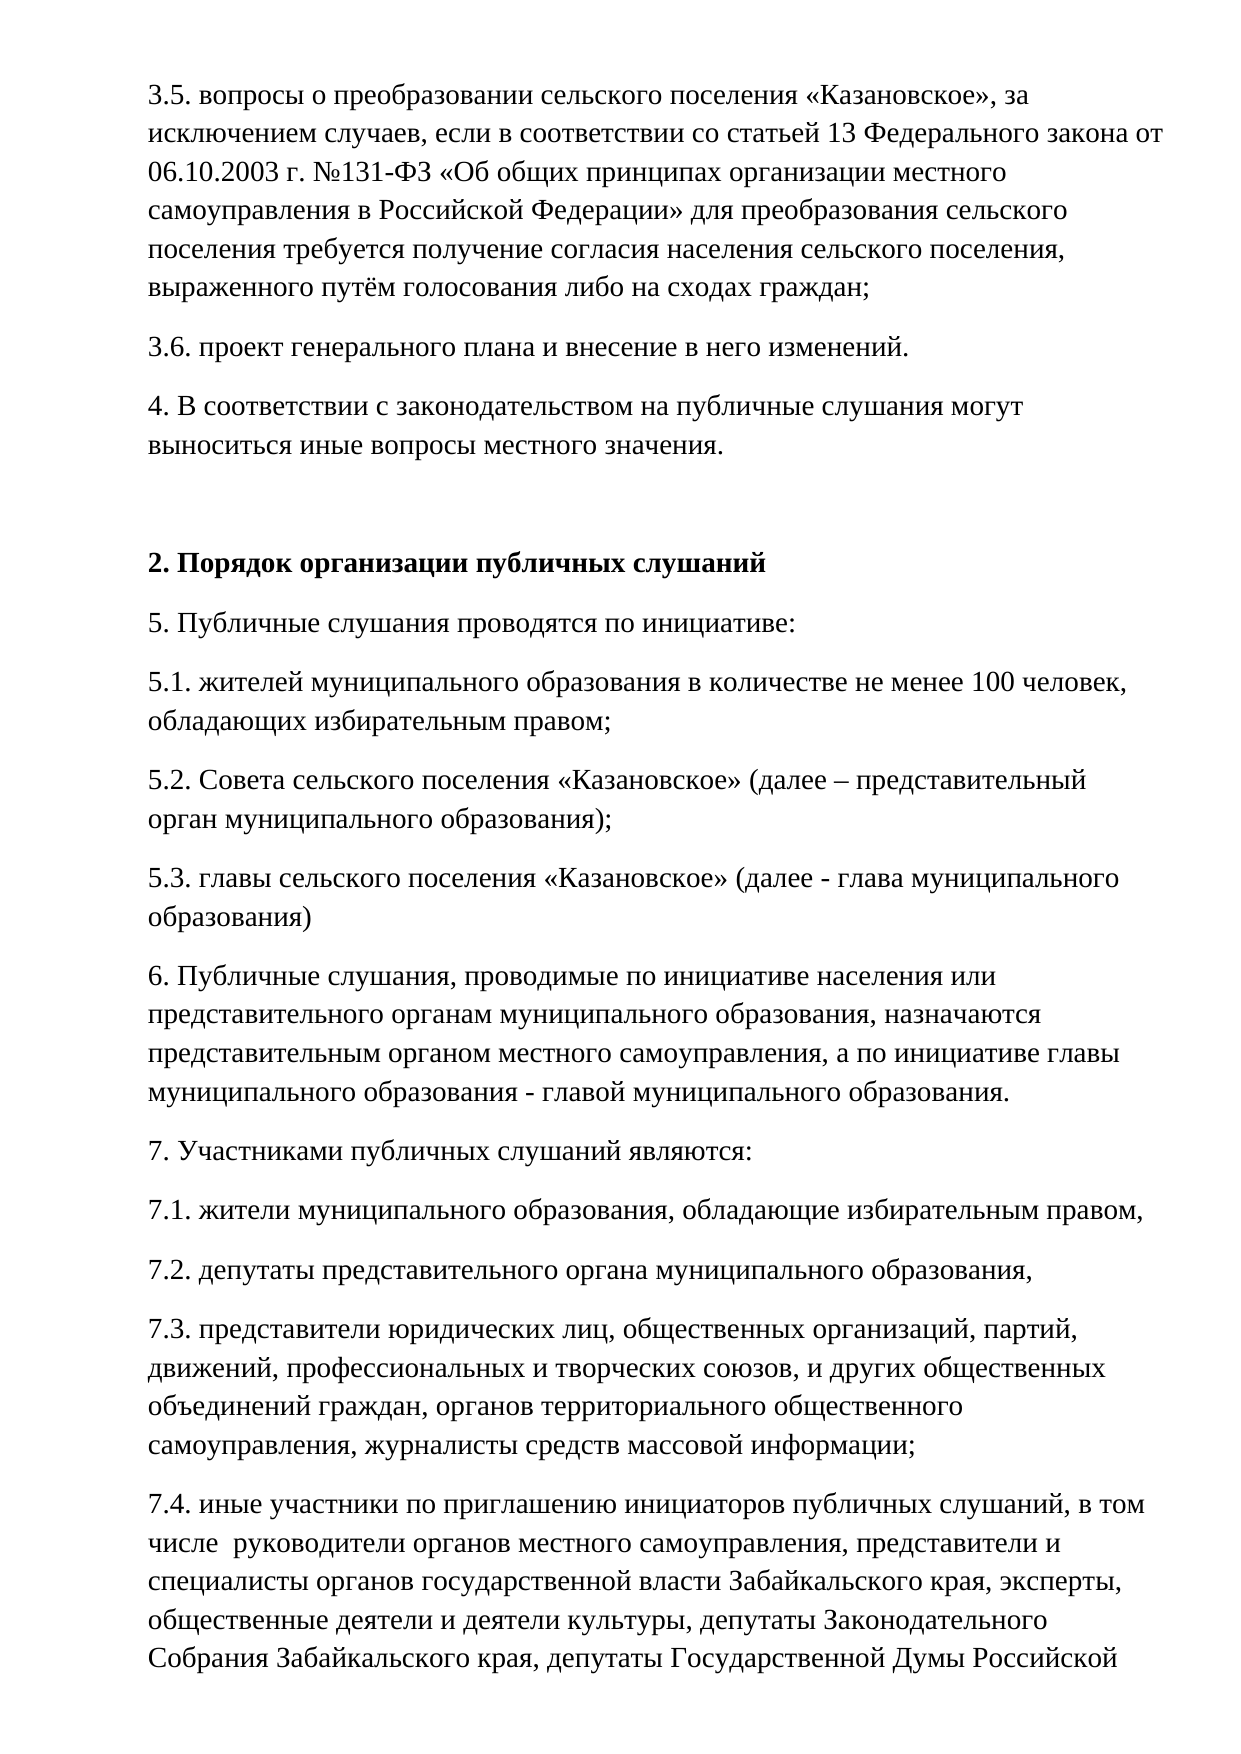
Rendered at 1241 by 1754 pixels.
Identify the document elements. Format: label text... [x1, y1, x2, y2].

text 4. В соответствии с законодательством на публичные слушания могут выноситься иные вопросы местного значения. [148, 388, 1163, 460]
text 5.2. Совета сельского поселения «Казановское» (далее – представительный орган муниципального образования); [148, 762, 1163, 834]
text 3.6. проект генерального плана и внесение в него изменений. [148, 329, 1163, 362]
text 7.1. жители муниципального образования, обладающие избирательным правом, [148, 1192, 1163, 1226]
text 2. Порядок организации публичных слушаний [148, 546, 1163, 579]
text 3.5. вопросы о преобразовании сельского поселения «Казановское», за исключением случаев, если в соответствии со статьей 13 Федерального закона от 06.10.2003 г. №131-ФЗ «Об общих принципах организации местного самоуправления в Российской Федерации» для преобразования сельского поселения требуется получение согласия населения сельского поселения, выраженного путём голосования либо на сходах граждан; [148, 77, 1163, 303]
text 5. Публичные слушания проводятся по инициативе: [148, 605, 1163, 638]
text 7. Участниками публичных слушаний являются: [148, 1133, 1163, 1167]
text 5.3. главы сельского поселения «Казановское» (далее - глава муниципального образования) [148, 860, 1163, 932]
text 5.1. жителей муниципального образования в количестве не менее 100 человек, обладающих избирательным правом; [148, 664, 1163, 736]
text 7.3. представители юридических лиц, общественных организаций, партий, движений, профессиональных и творческих союзов, и других общественных объединений граждан, органов территориального общественного самоуправления, журналисты средств массовой информации; [148, 1311, 1163, 1460]
text 7.2. депутаты представительного органа муниципального образования, [148, 1252, 1163, 1285]
text 6. Публичные слушания, проводимые по инициативе населения или представительного органам муниципального образования, назначаются представительным органом местного самоуправления, а по инициативе главы муниципального образования - главой муниципального образования. [148, 958, 1163, 1107]
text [148, 1486, 1163, 1674]
